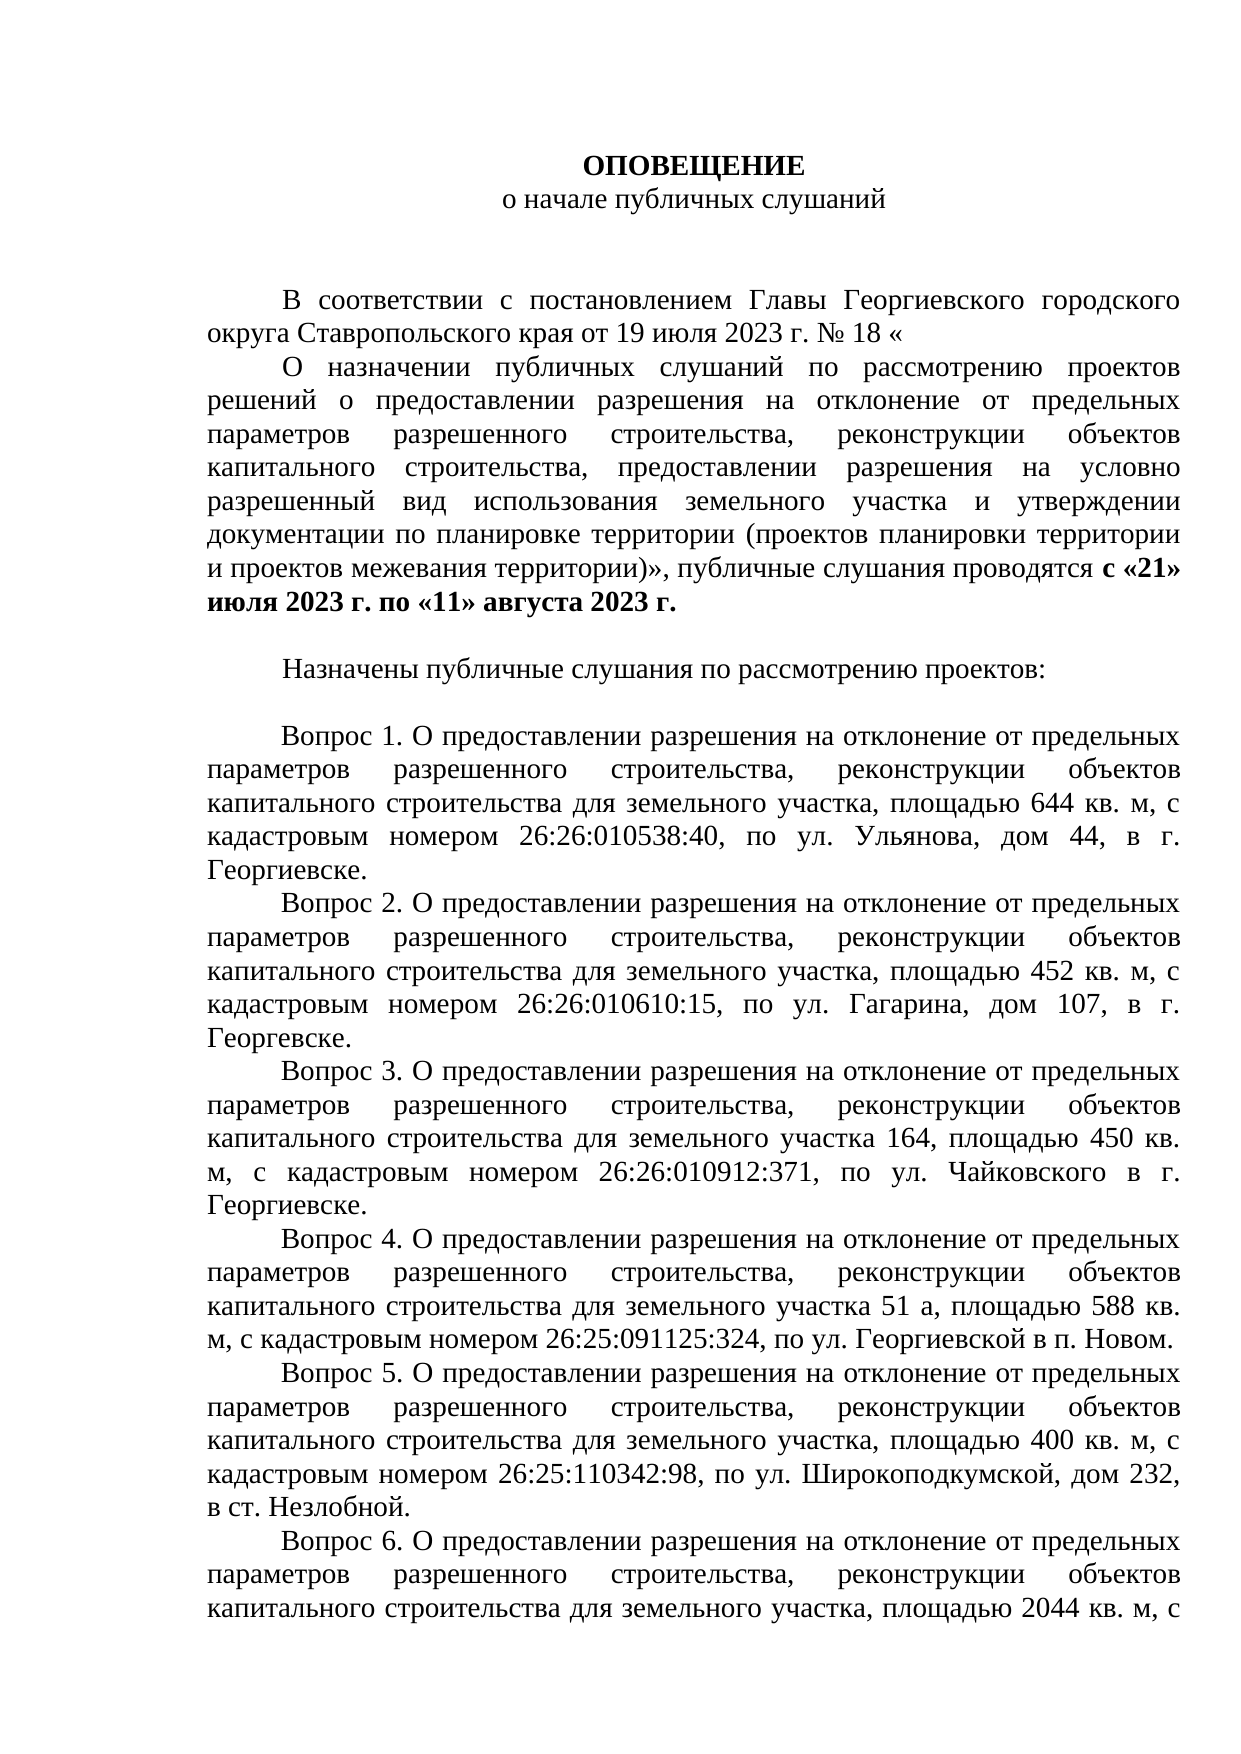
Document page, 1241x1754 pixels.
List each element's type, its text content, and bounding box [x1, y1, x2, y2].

text Вопрос 3. О предоставлении разрешения на отклонение от предельных параметров разрешенного строительства, реконструкции объектов капитального строительства для земельного участка 164, площадью 450 кв. м, с кадастровым номером 26:26:010912:371, по ул. Чайковского в г. Георгиевске. [207, 1053, 1181, 1221]
text Вопрос 5. О предоставлении разрешения на отклонение от предельных параметров разрешенного строительства, реконструкции объектов капитального строительства для земельного участка, площадью 400 кв. м, с кадастровым номером 26:25:110342:98, по ул. Широкоподкумской, дом 232, в ст. Незлобной. [207, 1355, 1181, 1523]
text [207, 1523, 1181, 1623]
text Назначены публичные слушания по рассмотрению проектов: [207, 651, 1181, 684]
text О назначении публичных слушаний по рассмотрению проектов решений о предоставлении разрешения на отклонение от предельных параметров разрешенного строительства, реконструкции объектов капитального строительства, предоставлении разрешения на условно разрешенный вид использования земельного участка и утверждении документации по планировке территории (проектов планировки территории и проектов межевания территории)», публичные слушания проводятся с «21» июля 2023 г. по «11» августа 2023 г. [207, 349, 1181, 617]
text Вопрос 2. О предоставлении разрешения на отклонение от предельных параметров разрешенного строительства, реконструкции объектов капитального строительства для земельного участка, площадью 452 кв. м, с кадастровым номером 26:26:010610:15, по ул. Гагарина, дом 107, в г. Георгевске. [207, 886, 1181, 1053]
text Вопрос 1. О предоставлении разрешения на отклонение от предельных параметров разрешенного строительства, реконструкции объектов капитального строительства для земельного участка, площадью 644 кв. м, с кадастровым номером 26:26:010538:40, по ул. Ульянова, дом 44, в г. Георгиевске. [207, 718, 1181, 886]
text ОПОВЕЩЕНИЕ [207, 148, 1181, 181]
text Вопрос 4. О предоставлении разрешения на отклонение от предельных параметров разрешенного строительства, реконструкции объектов капитального строительства для земельного участка 51 а, площадью 588 кв. м, с кадастровым номером 26:25:091125:324, по ул. Георгиевской в п. Новом. [207, 1221, 1181, 1355]
text о начале публичных слушаний [207, 181, 1181, 215]
text В соответствии с постановлением Главы Георгиевского городского округа Ставропольского края от 19 июля 2023 г. № 18 « [207, 282, 1181, 349]
